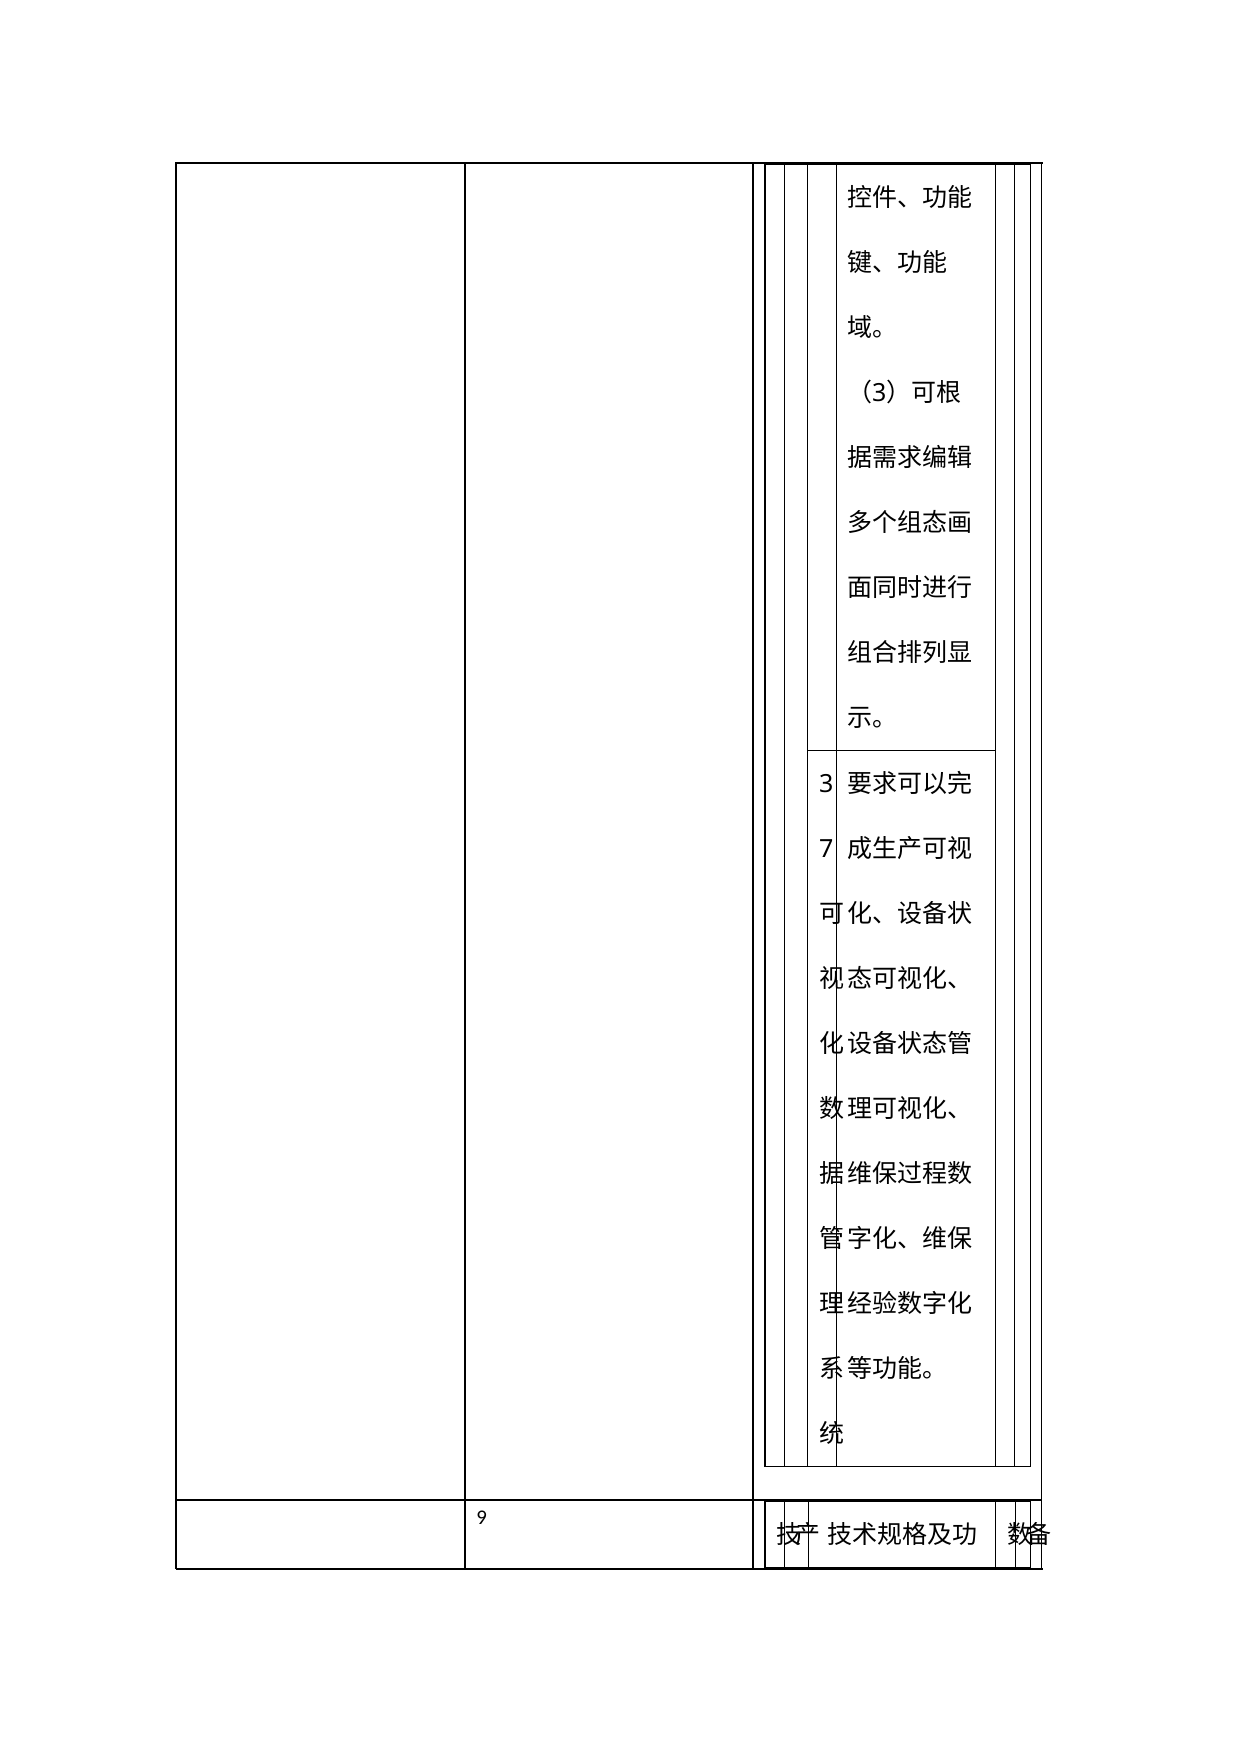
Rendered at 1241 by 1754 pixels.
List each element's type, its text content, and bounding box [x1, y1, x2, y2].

table_cell [1031, 1544, 1041, 1568]
table_cell [809, 1502, 995, 1567]
table_cell [1031, 1501, 1041, 1526]
table_cell [996, 1502, 1015, 1567]
table_cell [785, 1533, 808, 1567]
table_cell [1016, 1502, 1030, 1567]
table_cell [766, 1502, 784, 1567]
table_cell [754, 164, 1041, 1499]
table_cell [177, 1501, 464, 1568]
table_cell 9 [466, 1501, 752, 1568]
table_cell [785, 1502, 808, 1526]
table_cell [793, 1527, 803, 1531]
table_cell [177, 164, 464, 1499]
table_cell 8 [466, 164, 752, 1499]
table_cell [754, 1501, 764, 1568]
table_cell [785, 1528, 791, 1543]
